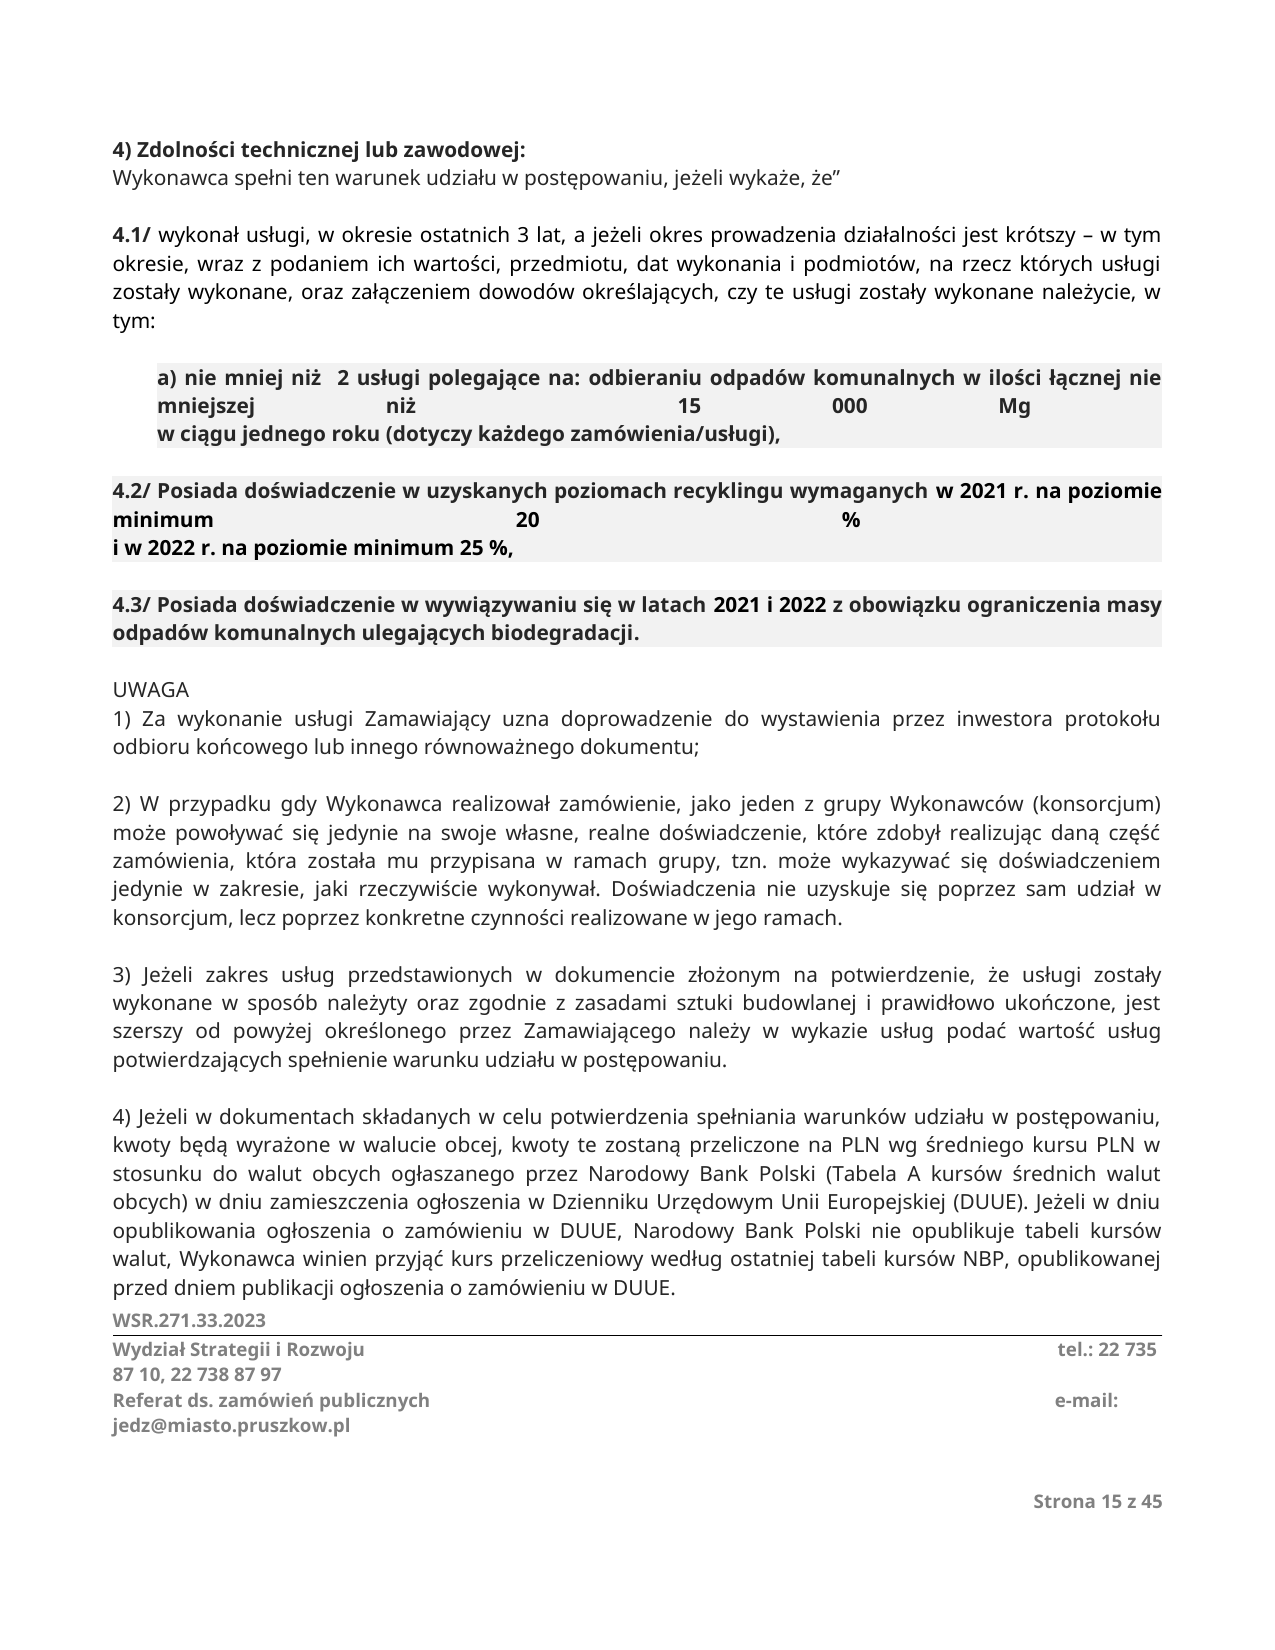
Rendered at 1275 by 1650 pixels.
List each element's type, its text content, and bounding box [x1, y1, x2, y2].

text 4) Zdolności technicznej lub zawodowej: [112, 135, 1162, 163]
text 4.2/ Posiada doświadczenie w uzyskanych poziomach recyklingu wymaganych w 2021 r. na poziomie minimum 20 % i w 2022 r. na poziomie minimum 25 %, [112, 476, 1162, 562]
text 4.3/ Posiada doświadczenie w wywiązywaniu się w latach 2021 i 2022 z obowiązku ograniczenia masy odpadów komunalnych ulegających biodegradacji. [112, 590, 1162, 647]
text UWAGA [112, 675, 1162, 704]
text 4) Jeżeli w dokumentach składanych w celu potwierdzenia spełniania warunków udziału w postępowaniu, kwoty będą wyrażone w walucie obcej, kwoty te zostaną przeliczone na PLN wg średniego kursu PLN w stosunku do walut obcych ogłaszanego przez Narodowy Bank Polski (Tabela A kursów średnich walut obcych) w dniu zamieszczenia ogłoszenia w Dzienniku Urzędowym Unii Europejskiej (DUUE). Jeżeli w dniu opublikowania ogłoszenia o zamówieniu w DUUE, Narodowy Bank Polski nie opublikuje tabeli kursów walut, Wykonawca winien przyjąć kurs przeliczeniowy według ostatniej tabeli kursów NBP, opublikowanej przed dniem publikacji ogłoszenia o zamówieniu w DUUE. [112, 1102, 1162, 1301]
text 3) Jeżeli zakres usług przedstawionych w dokumencie złożonym na potwierdzenie, że usługi zostały wykonane w sposób należyty oraz zgodnie z zasadami sztuki budowlanej i prawidłowo ukończone, jest szerszy od powyżej określonego przez Zamawiającego należy w wykazie usług podać wartość usług potwierdzających spełnienie warunku udziału w postępowaniu. [112, 960, 1162, 1073]
text 1) Za wykonanie usługi Zamawiający uzna doprowadzenie do wystawienia przez inwestora protokołu odbioru końcowego lub innego równoważnego dokumentu; [112, 704, 1162, 761]
text 4.1/ wykonał usługi, w okresie ostatnich 3 lat, a jeżeli okres prowadzenia działalności jest krótszy – w tym okresie, wraz z podaniem ich wartości, przedmiotu, dat wykonania i podmiotów, na rzecz których usługi zostały wykonane, oraz załączeniem dowodów określających, czy te usługi zostały wykonane należycie, w tym: [112, 220, 1162, 334]
text Wykonawca spełni ten warunek udziału w postępowaniu, jeżeli wykaże, że” [112, 163, 1162, 192]
text a) nie mniej niż 2 usługi polegające na: odbieraniu odpadów komunalnych w ilości łącznej nie mniejszej niż 15 000 Mg w ciągu jednego roku (dotyczy każdego zamówienia/usługi), [157, 363, 1162, 448]
text 2) W przypadku gdy Wykonawca realizował zamówienie, jako jeden z grupy Wykonawców (konsorcjum) może powoływać się jedynie na swoje własne, realne doświadczenie, które zdobył realizując daną część zamówienia, która została mu przypisana w ramach grupy, tzn. może wykazywać się doświadczeniem jedynie w zakresie, jaki rzeczywiście wykonywał. Doświadczenia nie uzyskuje się poprzez sam udział w konsorcjum, lecz poprzez konkretne czynności realizowane w jego ramach. [112, 789, 1162, 931]
